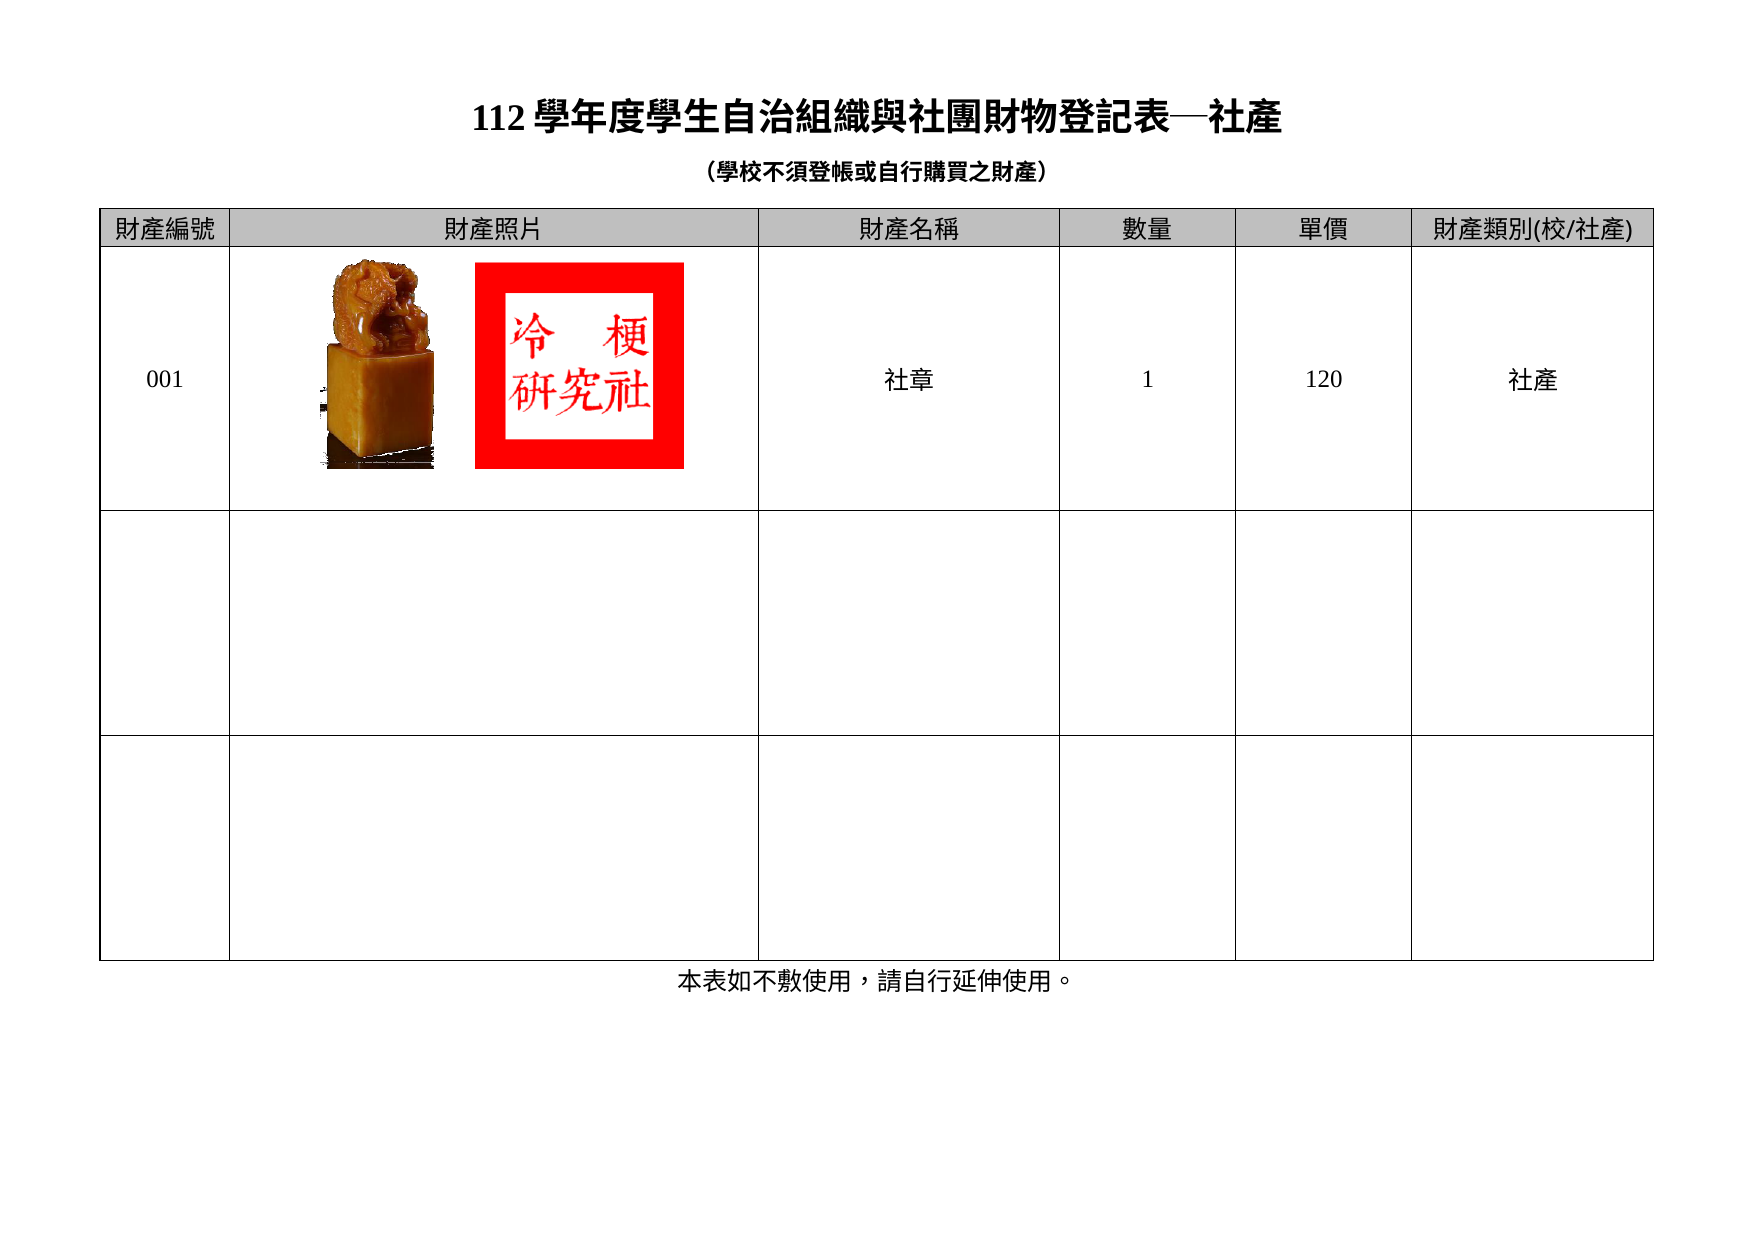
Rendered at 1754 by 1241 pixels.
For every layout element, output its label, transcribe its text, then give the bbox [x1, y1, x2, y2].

table_cell [230, 736, 758, 960]
table_cell 001 [101, 247, 229, 510]
text 112學年度學生自治組織與社團財物登記表─社產 [59, 76, 1695, 151]
table_cell 社產 [1412, 247, 1653, 510]
table_header 數量 [1060, 209, 1235, 246]
table_header 財產類別(校/社產) [1412, 209, 1653, 246]
table_cell [230, 247, 758, 510]
table_cell [101, 511, 229, 735]
text （學校不須登帳或自行購買之財產） [59, 151, 1695, 189]
table_cell [230, 511, 758, 735]
table_cell 120 [1236, 247, 1411, 510]
table_cell 社章 [759, 247, 1059, 510]
table_cell [1236, 736, 1411, 960]
table_cell 1 [1060, 247, 1235, 510]
text 本表如不敷使用，請自行延伸使用。 [59, 961, 1695, 998]
table_cell [101, 736, 229, 960]
table_cell [1412, 736, 1653, 960]
table_cell [1412, 511, 1653, 735]
table_cell [1060, 511, 1235, 735]
table_header 單價 [1236, 209, 1411, 246]
table_cell [1060, 736, 1235, 960]
table_cell [1236, 511, 1411, 735]
table_cell [759, 511, 1059, 735]
table_header 財產照片 [230, 209, 758, 246]
table_header 財產編號 [101, 209, 229, 246]
table_cell [759, 736, 1059, 960]
table_header 財產名稱 [759, 209, 1059, 246]
